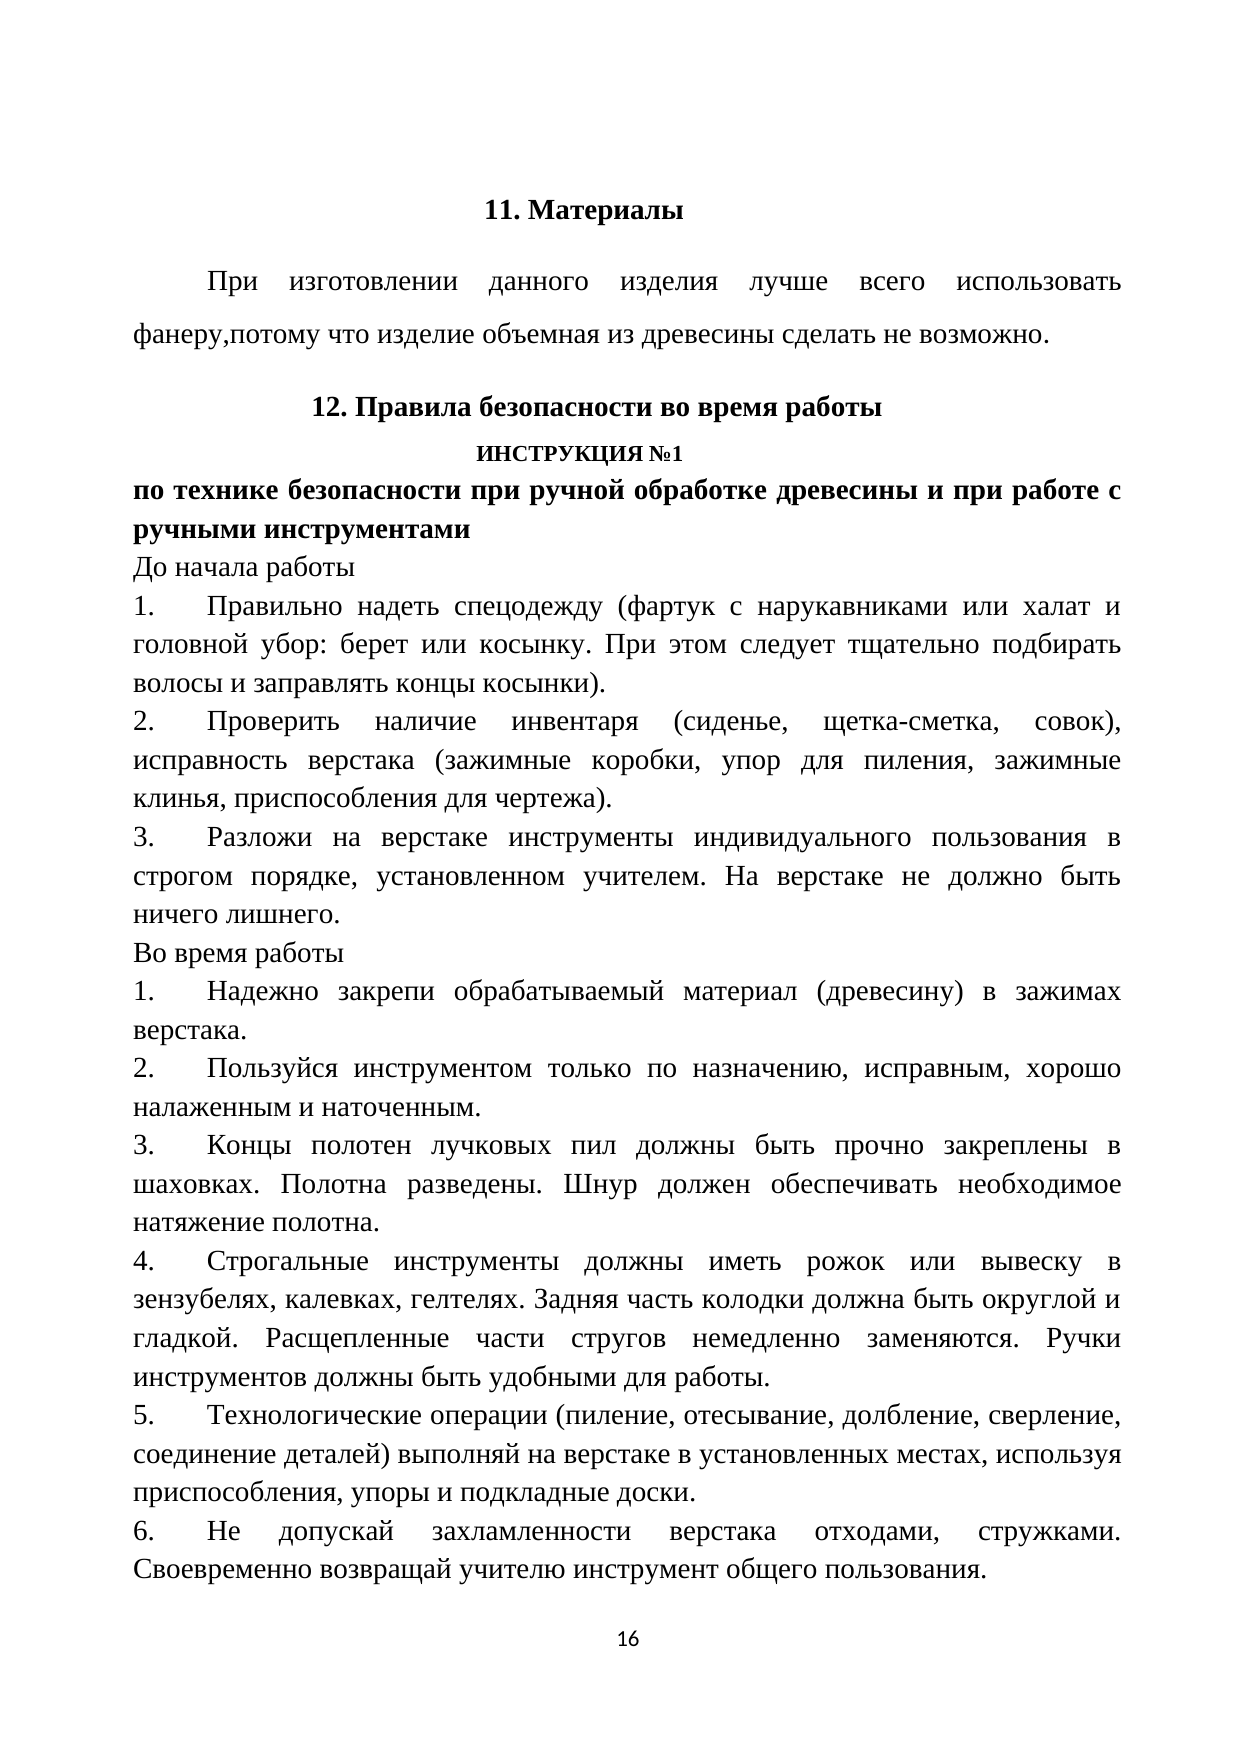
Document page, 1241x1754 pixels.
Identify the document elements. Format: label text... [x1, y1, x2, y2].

text Во время работы [133, 935, 1122, 968]
list Пользуйся инструментом только по назначению, исправным, хорошо налаженным и наточенным. [133, 1050, 1122, 1122]
list Разложи на верстаке инструменты индивидуального пользования в строгом порядке, установленном учителем. На верстаке не должно быть ничего лишнего. [133, 819, 1122, 930]
text по технике безопасности при ручной обработке древесины и при работе с ручными инструментами [133, 472, 1122, 544]
list Надежно закрепи обрабатываемый материал (древесину) в зажимах верстака. [133, 973, 1122, 1045]
list Проверить наличие инвентаря (сиденье, щетка-сметка, совок), исправность верстака (зажимные коробки, упор для пиления, зажимные клинья, приспособления для чертежа). [133, 703, 1122, 814]
list Строгальные инструменты должны иметь рожок или вывеску в зензубелях, калевках, гелтелях. Задняя часть колодки должна быть округлой и гладкой. Расщепленные части стругов немедленно заменяются. Ручки инструментов должны быть удобными для работы. [133, 1243, 1122, 1392]
list Концы полотен лучковых пил должны быть прочно закреплены в шаховках. Полотна разведены. Шнур должен обеспечивать необходимое натяжение полотна. [133, 1127, 1122, 1238]
list Не допускай захламленности верстака отходами, стружками. Своевременно возвращай учителю инструмент общего пользования. [133, 1513, 1122, 1585]
list Технологические операции (пиление, отесывание, долбление, сверление, соединение деталей) выполняй на верстаке в установленных местах, используя приспособления, упоры и подкладные доски. [133, 1397, 1122, 1508]
text До начала работы [133, 549, 1122, 583]
text При изготовлении данного изделия лучше всего использовать фанеру,потому что изделие объемная из древесины сделать не возможно. [133, 263, 1122, 351]
text 11. Материалы [133, 192, 1122, 226]
text ИНСТРУКЦИЯ №1 [133, 441, 1122, 467]
subtitle 12. Правила безопасности во время работы [133, 389, 1122, 423]
list Правильно надеть спецодежду (фартук с нарукавниками или халат и головной убор: берет или косынку. При этом следует тщательно подбирать волосы и заправлять концы косынки). [133, 588, 1122, 698]
